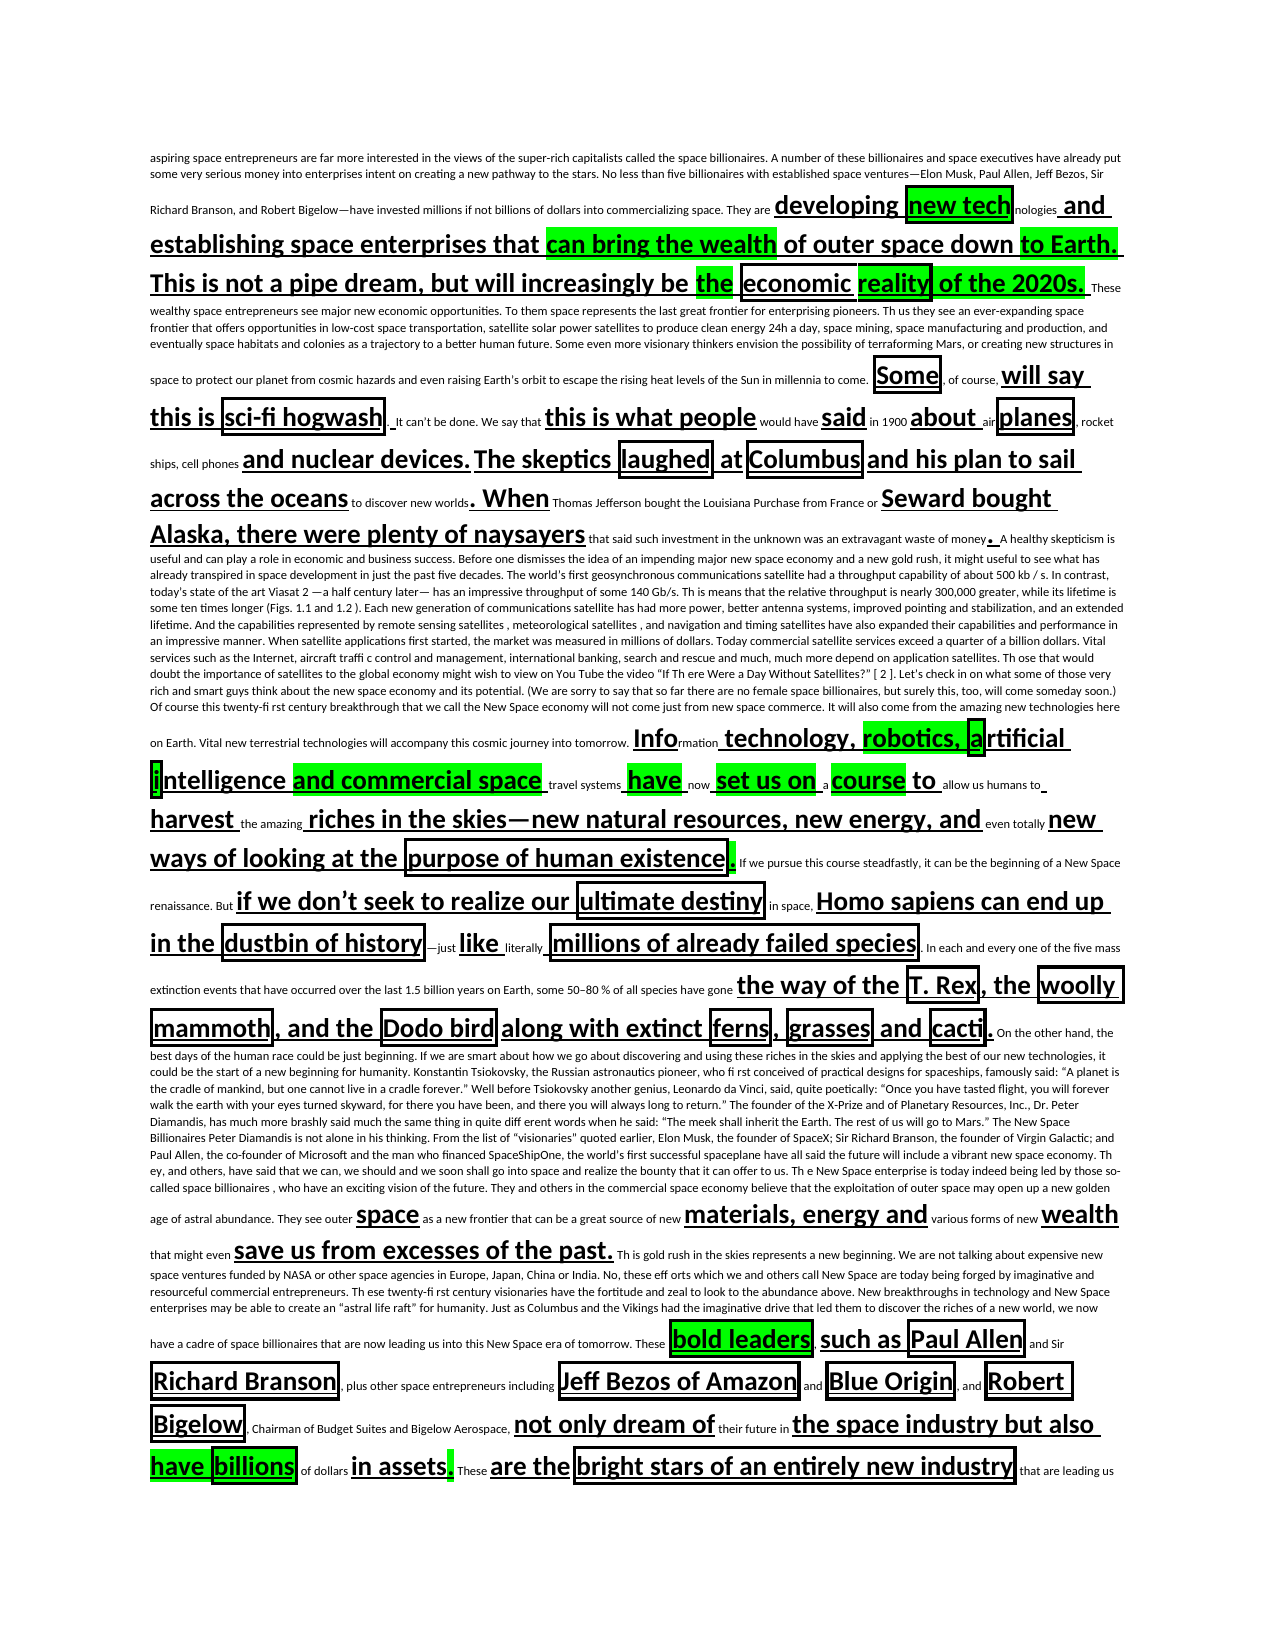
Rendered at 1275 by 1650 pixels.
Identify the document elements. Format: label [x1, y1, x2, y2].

text [150, 150, 1125, 1485]
